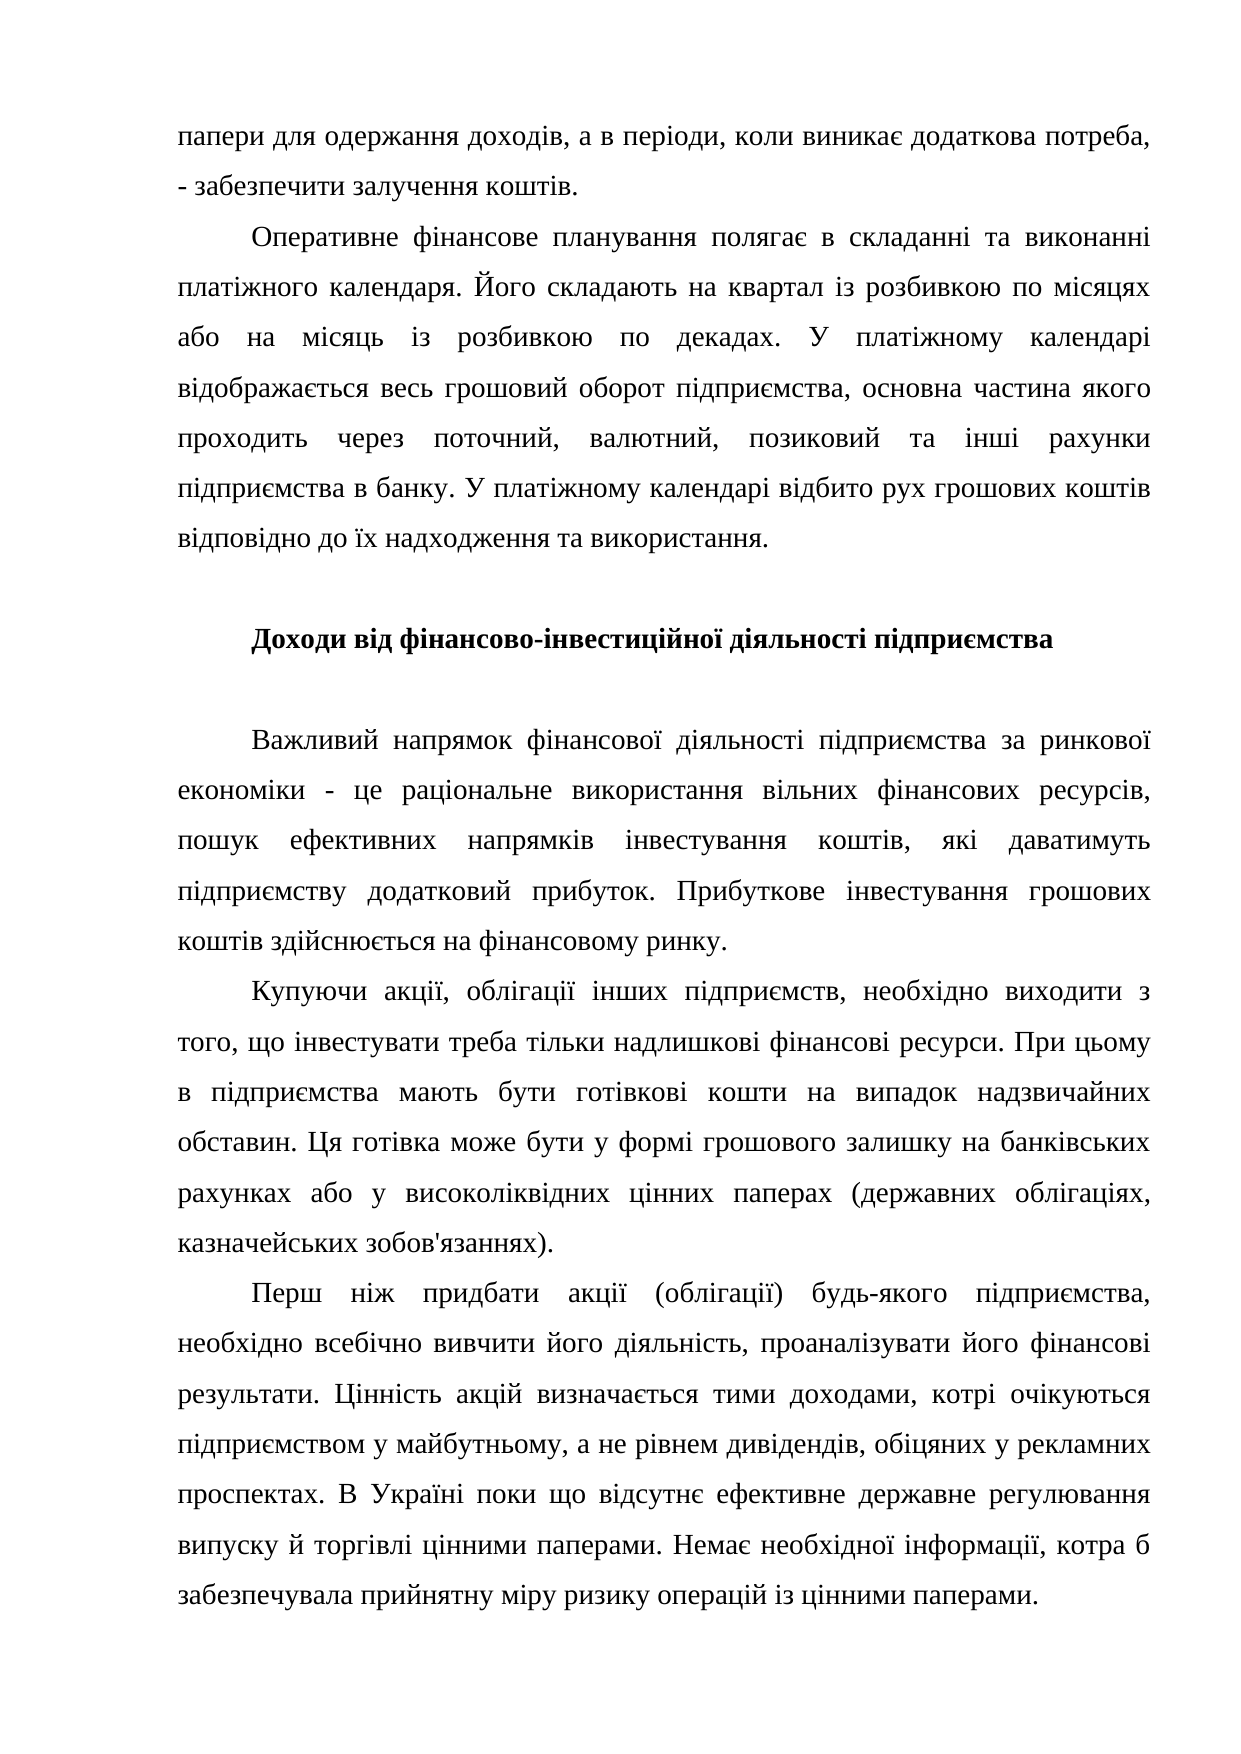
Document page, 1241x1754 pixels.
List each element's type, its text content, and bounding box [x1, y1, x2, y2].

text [177, 118, 1152, 202]
text Оперативне фінансове планування полягає в складанні та виконанні платіжного календаря. Його складають на квартал із розбивкою по місяцях або на місяць із розбивкою по декадах. У платіжному календарі відображається весь грошовий оборот підприємства, основна частина якого проходить через поточний, валютний, позиковий та інші рахунки підприємства в банку. У платіжному календарі відбито рух грошових коштів відповідно до їх надходження та використання. [177, 219, 1152, 554]
text Важливий напрямок фінансової діяльності підприємства за ринкової економіки - це раціональне використання вільних фінансових ресурсів, пошук ефективних напрямків інвестування коштів, які даватимуть підприємству додатковий прибуток. Прибуткове інвестування грошових коштів здійснюється на фінансовому ринку. [177, 722, 1152, 957]
text Купуючи акції, облігації інших підприємств, необхідно виходити з того, що інвестувати треба тільки надлишкові фінансові ресурси. При цьому в підприємства мають бути готівкові кошти на випадок надзвичайних обставин. Ця готівка може бути у формі грошового залишку на банківських рахунках або у високоліквідних цінних паперах (державних облігаціях, казначейських зобов'язаннях). [177, 973, 1152, 1258]
text Перш ніж придбати акції (облігації) будь-якого підприємства, необхідно всебічно вивчити його діяльність, проаналізувати його фінансові результати. Цінність акцій визначається тими доходами, котрі очікуються підприємством у майбутньому, а не рівнем дивідендів, обіцяних у рекламних проспектах. В Україні поки що відсутнє ефективне державне регулювання випуску й торгівлі цінними паперами. Немає необхідної інформації, котра б забезпечувала прийнятну міру ризику операцій із цінними паперами. [177, 1275, 1152, 1611]
text Доходи від фінансово-інвестиційної діяльності підприємства [177, 621, 1152, 655]
